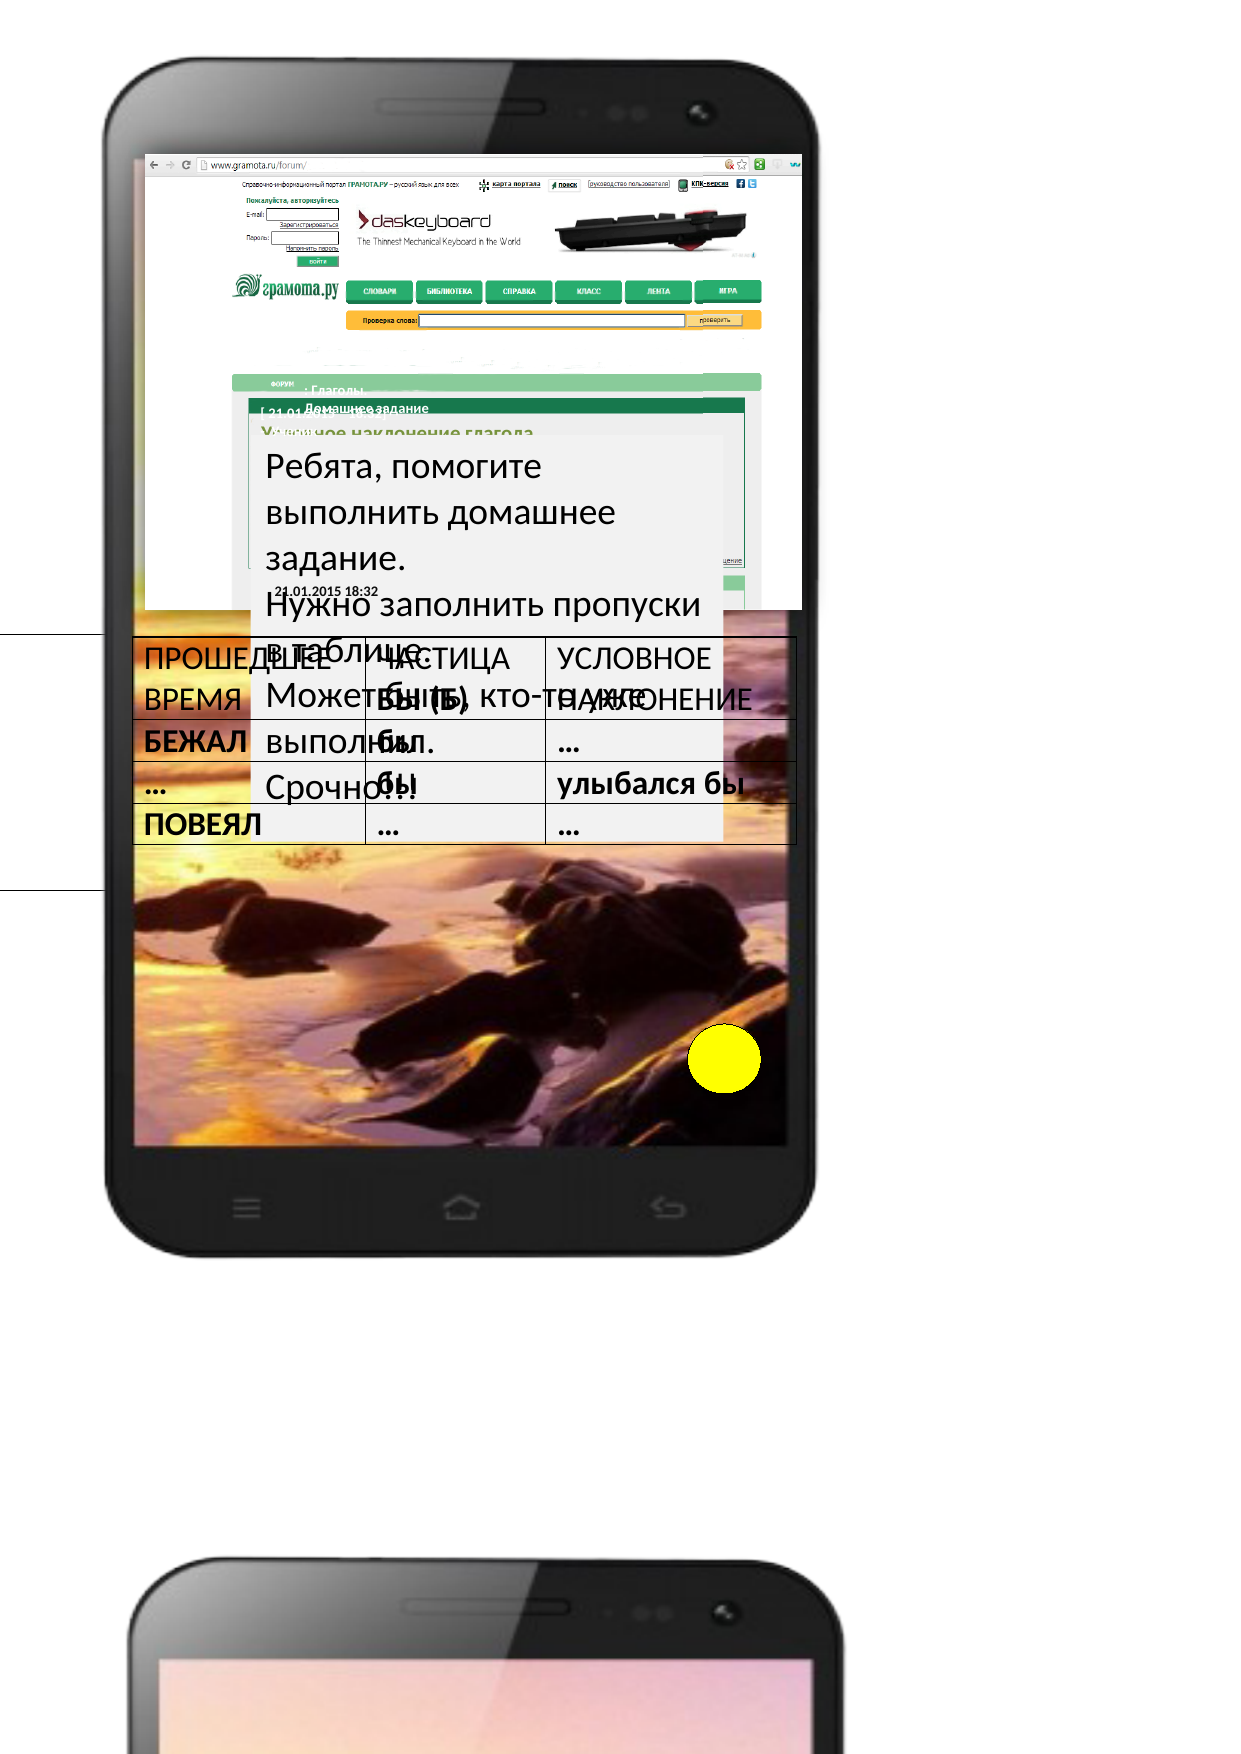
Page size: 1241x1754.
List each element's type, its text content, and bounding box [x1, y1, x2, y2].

table_cell улыбался бы [546, 762, 796, 802]
table_cell … [133, 762, 365, 802]
table_cell бы [366, 762, 545, 802]
table_cell БЕЖАЛ [133, 720, 365, 761]
table_cell … [366, 804, 545, 844]
table_cell ПОВЕЯЛ [133, 804, 365, 844]
table_cell … [546, 804, 796, 844]
table_cell бы [366, 720, 545, 761]
table_header ПРОШЕДШЕЕ ВРЕМЯ [133, 638, 365, 719]
picture [101, 1545, 857, 1754]
table_cell … [546, 720, 796, 761]
table_header УСЛОВНОЕ НАКЛОНЕНИЕ [546, 638, 796, 719]
picture [76, 45, 832, 1269]
table_header ЧАСТИЦА БЫ (Б) [366, 638, 545, 719]
